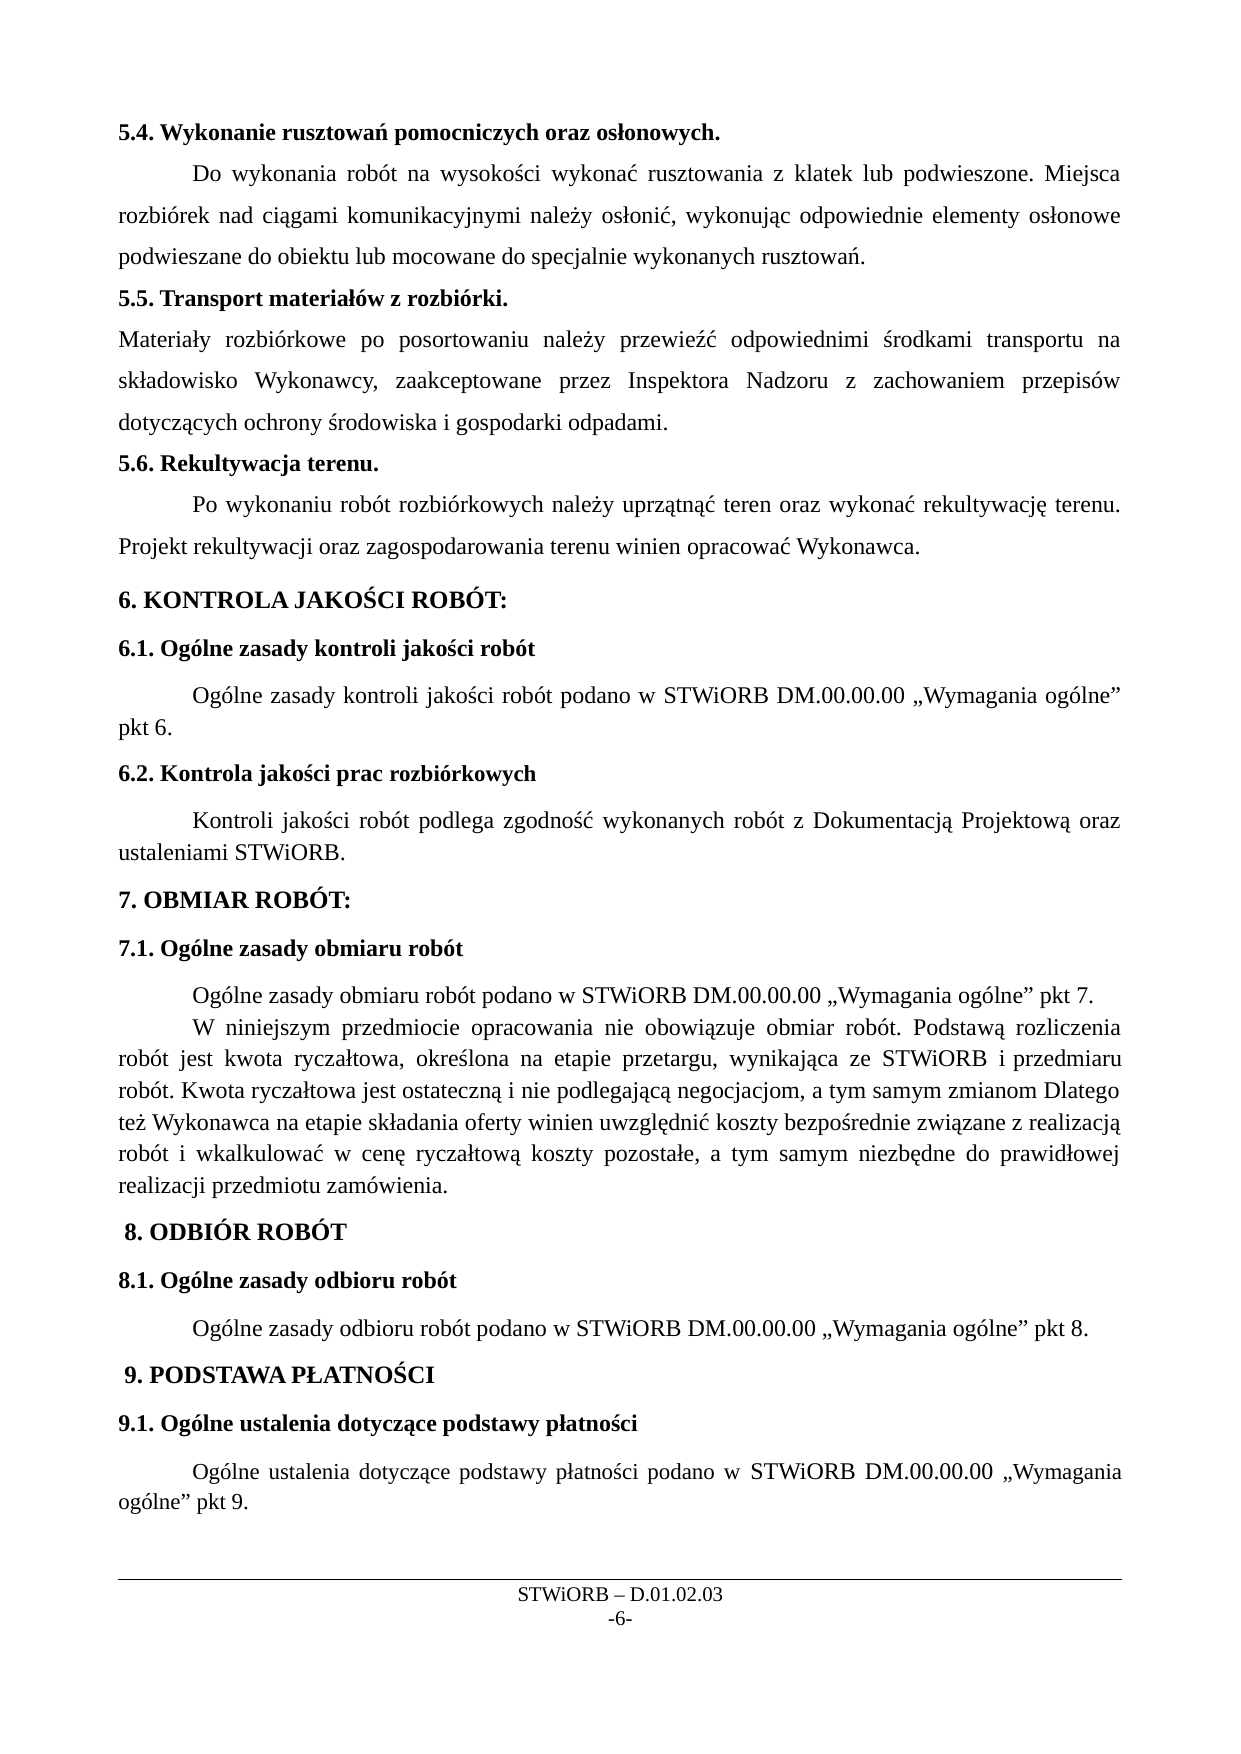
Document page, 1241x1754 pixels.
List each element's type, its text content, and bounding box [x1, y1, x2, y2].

subtitle OBMIAR ROBÓT: [118, 885, 1122, 913]
subtitle ODBIÓR ROBÓT [124, 1217, 1122, 1246]
text 5.6. Rekultywacja terenu. [118, 449, 1122, 477]
text 5.5. Transport materiałów z rozbiórki. [118, 283, 1122, 311]
subtitle KONTROLA JAKOŚCI ROBÓT: [118, 585, 1122, 613]
text 6.2. Kontrola jakości prac rozbiórkowych [118, 759, 1122, 787]
text Ogólne zasady kontroli jakości robót podano w STWiORB DM.00.00.00 „Wymagania ogólne” pkt 6. [118, 681, 1122, 740]
text Ogólne zasady obmiaru robót podano w STWiORB DM.00.00.00 „Wymagania ogólne” pkt 7. [118, 981, 1122, 1009]
text Kontroli jakości robót podlega zgodność wykonanych robót z Dokumentacją Projektową oraz ustaleniami STWiORB. [118, 807, 1122, 866]
text Materiały rozbiórkowe po posortowaniu należy przewieźć odpowiednimi środkami transportu na składowisko Wykonawcy, zaakceptowane przez Inspektora Nadzoru z zachowaniem przepisów dotyczących ochrony środowiska i gospodarki odpadami. [118, 325, 1122, 435]
text 9.1. Ogólne ustalenia dotyczące podstawy płatności [118, 1409, 1122, 1437]
text 7.1. Ogólne zasady obmiaru robót [118, 934, 1122, 961]
text Do wykonania robót na wysokości wykonać rusztowania z klatek lub podwieszone. Miejsca rozbiórek nad ciągami komunikacyjnymi należy osłonić, wykonując odpowiednie elementy osłonowe podwieszane do obiektu lub mocowane do specjalnie wykonanych rusztowań. [118, 159, 1122, 270]
text Po wykonaniu robót rozbiórkowych należy uprzątnąć teren oraz wykonać rekultywację terenu. Projekt rekultywacji oraz zagospodarowania terenu winien opracować Wykonawca. [118, 490, 1122, 559]
text W niniejszym przedmiocie opracowania nie obowiązuje obmiar robót. Podstawą rozliczenia robót jest kwota ryczałtowa, określona na etapie przetargu, wynikająca ze STWiORB i przedmiaru robót. Kwota ryczałtowa jest ostateczną i nie podlegającą negocjacjom, a tym samym zmianom Dlatego też Wykonawca na etapie składania oferty winien uwzględnić koszty bezpośrednie związane z realizacją robót i wkalkulować w cenę ryczałtową koszty pozostałe, a tym samym niezbędne do prawidłowej realizacji przedmiotu zamówienia. [118, 1013, 1122, 1199]
text Ogólne zasady odbioru robót podano w STWiORB DM.00.00.00 „Wymagania ogólne” pkt 8. [118, 1314, 1122, 1341]
text Ogólne ustalenia dotyczące podstawy płatności podano w STWiORB DM.00.00.00 „Wymagania ogólne” pkt 9. [118, 1457, 1122, 1514]
subtitle PODSTAWA PŁATNOŚCI [124, 1360, 1122, 1389]
text 6.1. Ogólne zasady kontroli jakości robót [118, 634, 1122, 661]
text 8.1. Ogólne zasady odbioru robót [118, 1267, 1122, 1294]
text 5.4. Wykonanie rusztowań pomocniczych oraz osłonowych. [118, 118, 1122, 146]
